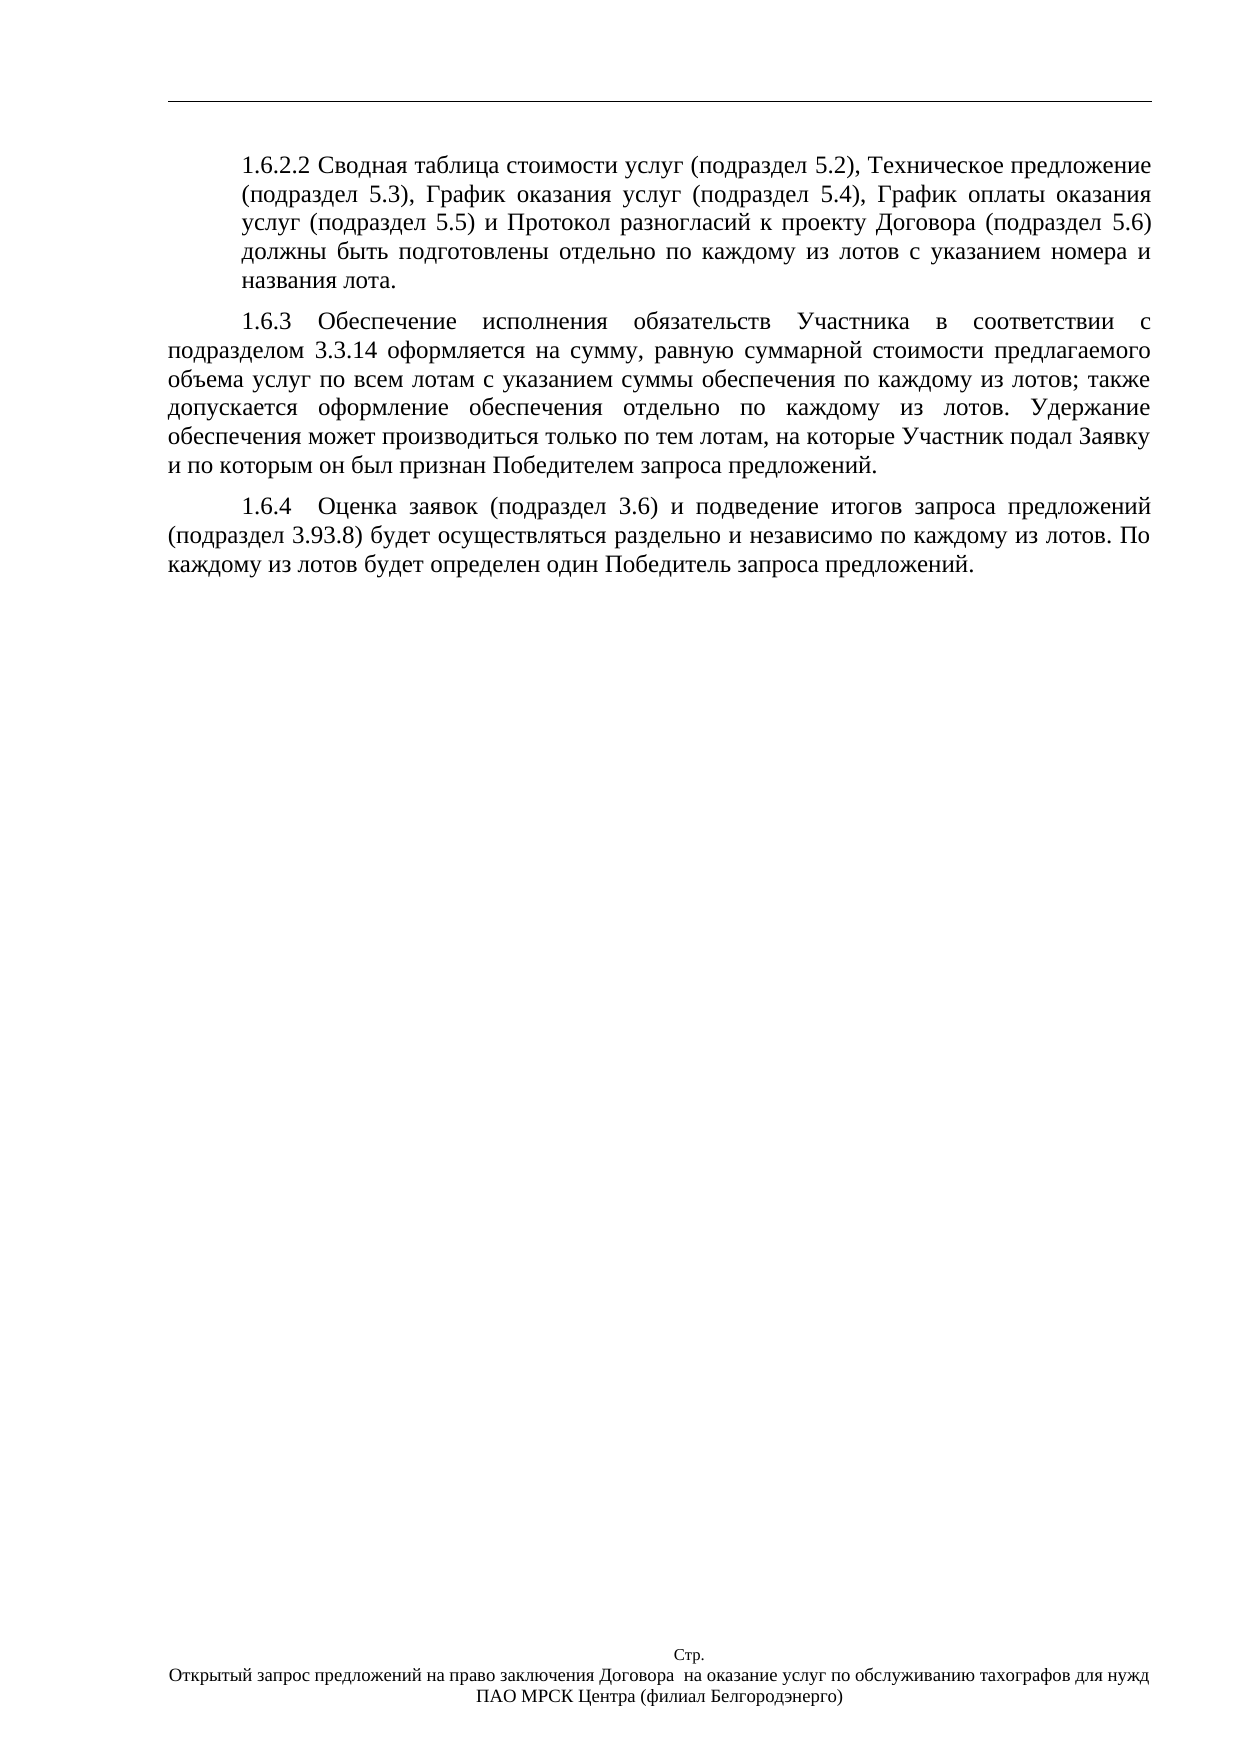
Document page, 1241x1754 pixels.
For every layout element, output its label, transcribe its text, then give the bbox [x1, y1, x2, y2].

subtitle Оценка заявок (подраздел 3.6) и подведение итогов запроса предложений (подраздел 3.9) будет осуществляться раздельно и независимо по каждому из лотов. По каждому из лотов будет определен один Победитель запроса предложений. [168, 491, 1152, 577]
subtitle Обеспечение исполнения обязательств Участника в соответствии с подразделом 3.3.14 оформляется на сумму, равную суммарной стоимости предлагаемого объема услуг по всем лотам с указанием суммы обеспечения по каждому из лотов; также допускается оформление обеспечения отдельно по каждому из лотов. Удержание обеспечения может производиться только по тем лотам, на которые Участник подал Заявку и по которым он был признан Победителем запроса предложений. [168, 306, 1152, 479]
